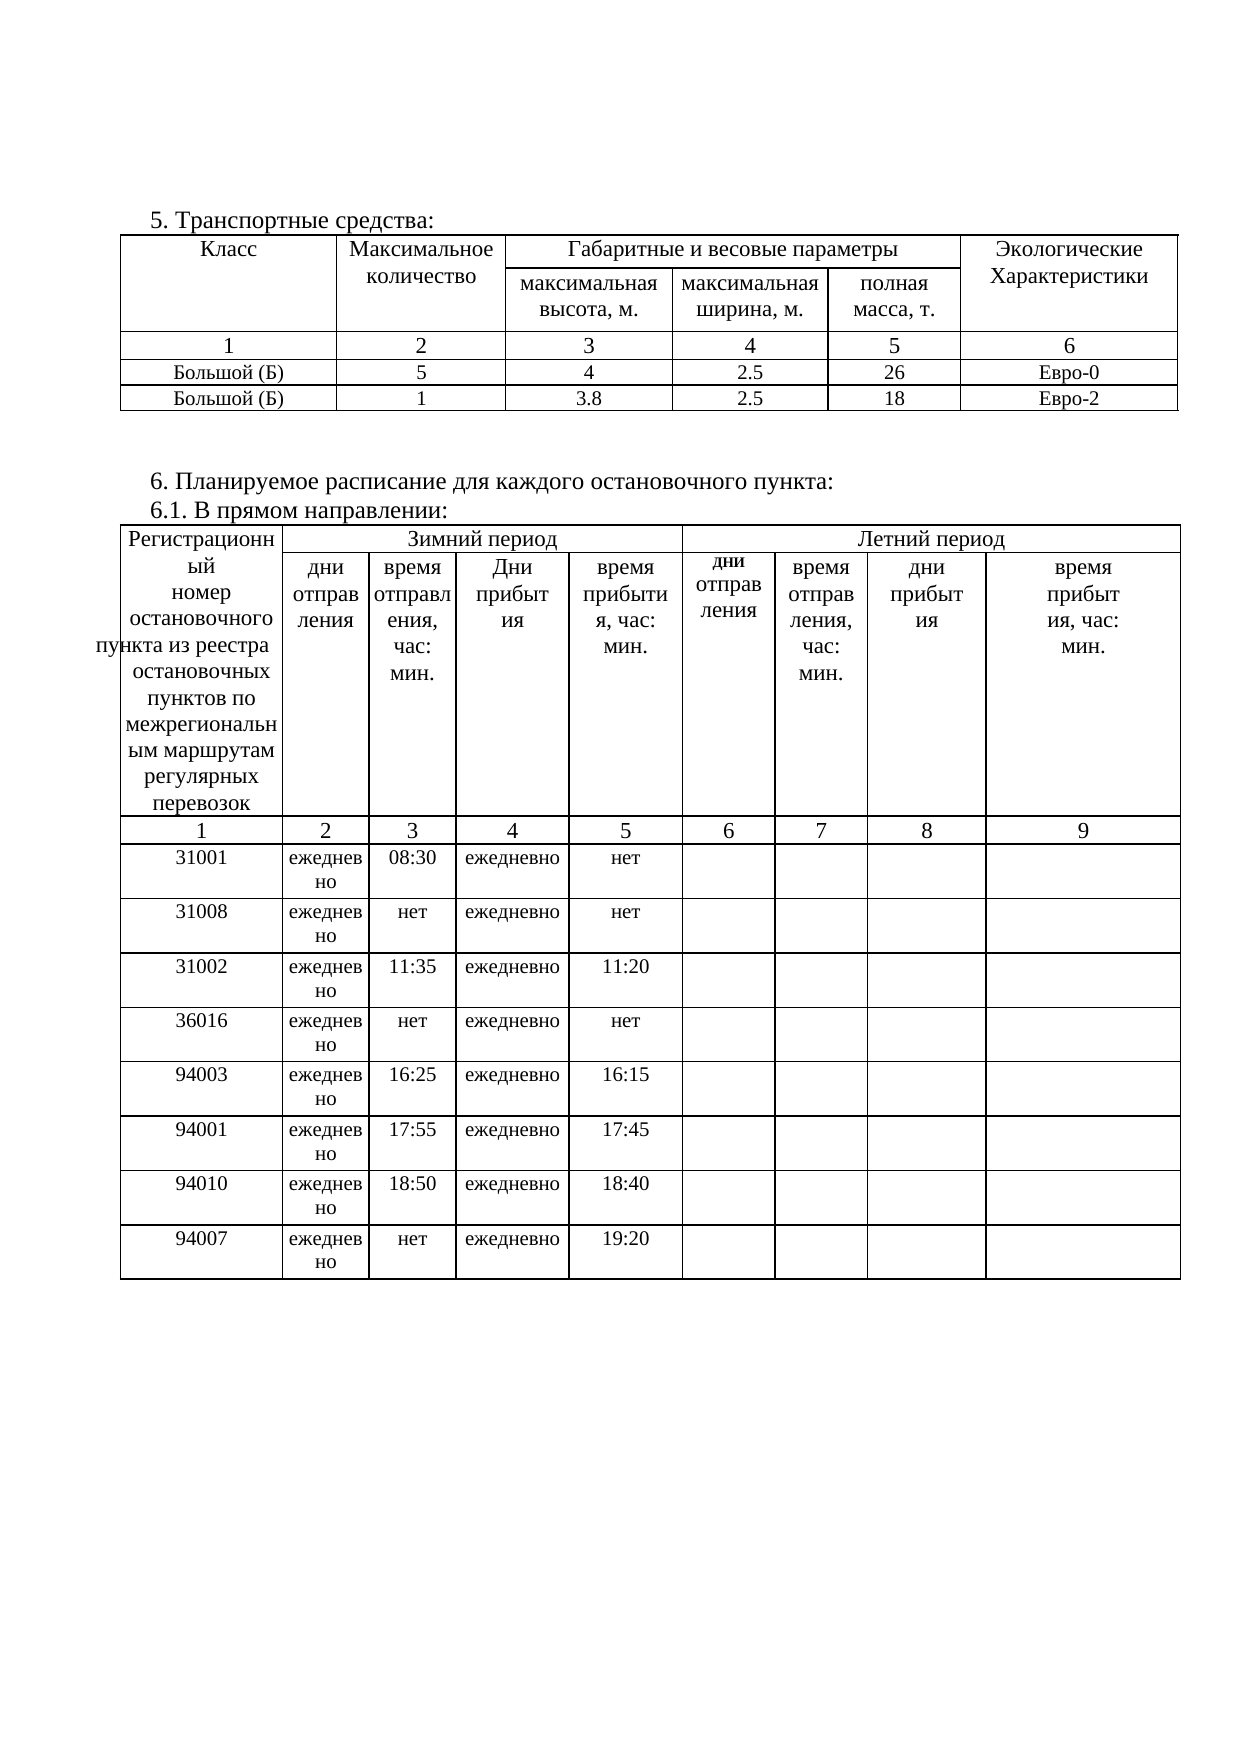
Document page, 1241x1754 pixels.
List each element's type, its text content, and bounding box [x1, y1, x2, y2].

table_cell ежедневно [457, 1226, 568, 1278]
table_cell 94003 [121, 1062, 282, 1115]
table_cell [776, 1008, 867, 1061]
table_cell 18 [829, 386, 960, 410]
table_cell максимальная ширина, м. [673, 269, 827, 331]
table_cell 17:55 [370, 1117, 455, 1169]
table_cell ежедневно [283, 899, 368, 952]
table_cell [683, 1117, 774, 1169]
table_cell [868, 954, 985, 1006]
table_cell время прибыти я, час: мин. [570, 553, 682, 815]
table_cell 18:50 [370, 1171, 455, 1224]
table_cell время отправл ения, час: мин. [370, 553, 455, 815]
table_cell [683, 1171, 774, 1224]
table_cell 4 [673, 332, 827, 358]
table_cell [868, 845, 985, 898]
table_cell 1 [121, 817, 282, 843]
table_cell 5 [337, 360, 505, 384]
table_cell время прибыт ия, час: мин. [987, 553, 1180, 815]
table_cell максимальная высота, м. [506, 269, 672, 331]
table_cell [776, 899, 867, 952]
table_cell 31001 [121, 845, 282, 898]
table_cell ежедневно [457, 1062, 568, 1115]
table_cell ежедневно [283, 845, 368, 898]
table_cell ежедневно [283, 1062, 368, 1115]
table_cell [776, 845, 867, 898]
table_cell [683, 1226, 774, 1278]
table_cell 31002 [121, 954, 282, 1006]
table_cell ежедневно [457, 1008, 568, 1061]
table_cell 18:40 [570, 1171, 682, 1224]
table_cell 3.8 [506, 386, 672, 410]
table_cell 3 [506, 332, 672, 358]
table_cell Большой (Б) [121, 386, 336, 410]
table_cell [987, 845, 1180, 898]
table_cell ежедневно [283, 954, 368, 1006]
table_cell 5 [829, 332, 960, 358]
table_cell 2 [283, 817, 368, 843]
table_cell [868, 1117, 985, 1169]
table_cell 4 [506, 360, 672, 384]
table_cell 2.5 [673, 360, 827, 384]
table_cell [683, 899, 774, 952]
table_cell [868, 899, 985, 952]
table_cell 94010 [121, 1171, 282, 1224]
table_cell 6 [683, 817, 774, 843]
table_cell ежедневно [457, 845, 568, 898]
table_cell 17:45 [570, 1117, 682, 1169]
table_header Экологические Характеристики [961, 236, 1177, 331]
table_cell дни прибыт ия [868, 553, 985, 815]
table_cell ежедневно [283, 1171, 368, 1224]
table_header Летний период [683, 526, 1180, 552]
table_cell ежедневно [457, 954, 568, 1006]
table_header Регистрационный номер остановочного пункта из реестра остановочных пунктов по межрегиональным маршрутам регулярных перевозок [121, 526, 282, 815]
table_cell 11:20 [570, 954, 682, 1006]
table_cell 16:15 [570, 1062, 682, 1115]
table_cell ежедневно [283, 1226, 368, 1278]
table_cell [868, 1062, 985, 1115]
table_cell 94007 [121, 1226, 282, 1278]
table_header Класс [121, 236, 336, 331]
table_header Зимний период [283, 526, 682, 552]
table_cell 11:35 [370, 954, 455, 1006]
table_cell [683, 954, 774, 1006]
table_cell [683, 1062, 774, 1115]
table_cell 5 [570, 817, 682, 843]
table_cell Евро-0 [961, 360, 1177, 384]
text 6. Планируемое расписание для каждого остановочного пункта: [150, 466, 1090, 495]
table_cell 2.5 [673, 386, 827, 410]
table_cell [987, 899, 1180, 952]
table_cell нет [570, 1008, 682, 1061]
table_cell ежедневно [283, 1008, 368, 1061]
table_cell [683, 845, 774, 898]
table_cell [868, 1171, 985, 1224]
table_cell нет [370, 899, 455, 952]
table_cell [776, 1226, 867, 1278]
table_cell [776, 1171, 867, 1224]
table_cell 3 [370, 817, 455, 843]
table_cell 4 [457, 817, 568, 843]
table_cell [987, 1171, 1180, 1224]
table_cell нет [370, 1226, 455, 1278]
table_cell 8 [868, 817, 985, 843]
table_cell 94001 [121, 1117, 282, 1169]
table_cell нет [570, 845, 682, 898]
table_cell [987, 954, 1180, 1006]
table_cell [987, 1117, 1180, 1169]
table_cell 08:30 [370, 845, 455, 898]
table_cell ежедневно [457, 899, 568, 952]
table_cell 26 [829, 360, 960, 384]
table_cell 16:25 [370, 1062, 455, 1115]
table_cell [776, 1062, 867, 1115]
table_cell время отправ ления, час: мин. [776, 553, 867, 815]
text 5. Транспортные средства: [150, 205, 1090, 234]
table_cell 1 [121, 332, 336, 358]
table_cell [987, 1226, 1180, 1278]
table_cell 36016 [121, 1008, 282, 1061]
table_cell 19:20 [570, 1226, 682, 1278]
table_cell 1 [337, 386, 505, 410]
table_cell ежедневно [283, 1117, 368, 1169]
table_cell [987, 1062, 1180, 1115]
table_cell [683, 1008, 774, 1061]
table_cell [987, 1008, 1180, 1061]
table_header Габаритные и весовые параметры [506, 236, 960, 267]
table_cell Большой (Б) [121, 360, 336, 384]
table_cell 31008 [121, 899, 282, 952]
table_cell [868, 1008, 985, 1061]
table_cell [868, 1226, 985, 1278]
table_cell нет [570, 899, 682, 952]
table_cell ДНИ отправ ления [683, 553, 774, 815]
table_header Максимальное количество [337, 236, 505, 331]
table_cell 7 [776, 817, 867, 843]
table_cell 6 [961, 332, 1177, 358]
table_cell 9 [987, 817, 1180, 843]
table_cell Дни прибыт ия [457, 553, 568, 815]
table_cell ежедневно [457, 1171, 568, 1224]
table_cell ежедневно [457, 1117, 568, 1169]
text 6.1. В прямом направлении: [150, 495, 1090, 524]
table_cell полная масса, т. [829, 269, 960, 331]
table_cell нет [370, 1008, 455, 1061]
table_cell [776, 954, 867, 1006]
table_cell дни отправ ления [283, 553, 368, 815]
table_cell 2 [337, 332, 505, 358]
table_cell Евро-2 [961, 386, 1177, 410]
table_cell [776, 1117, 867, 1169]
